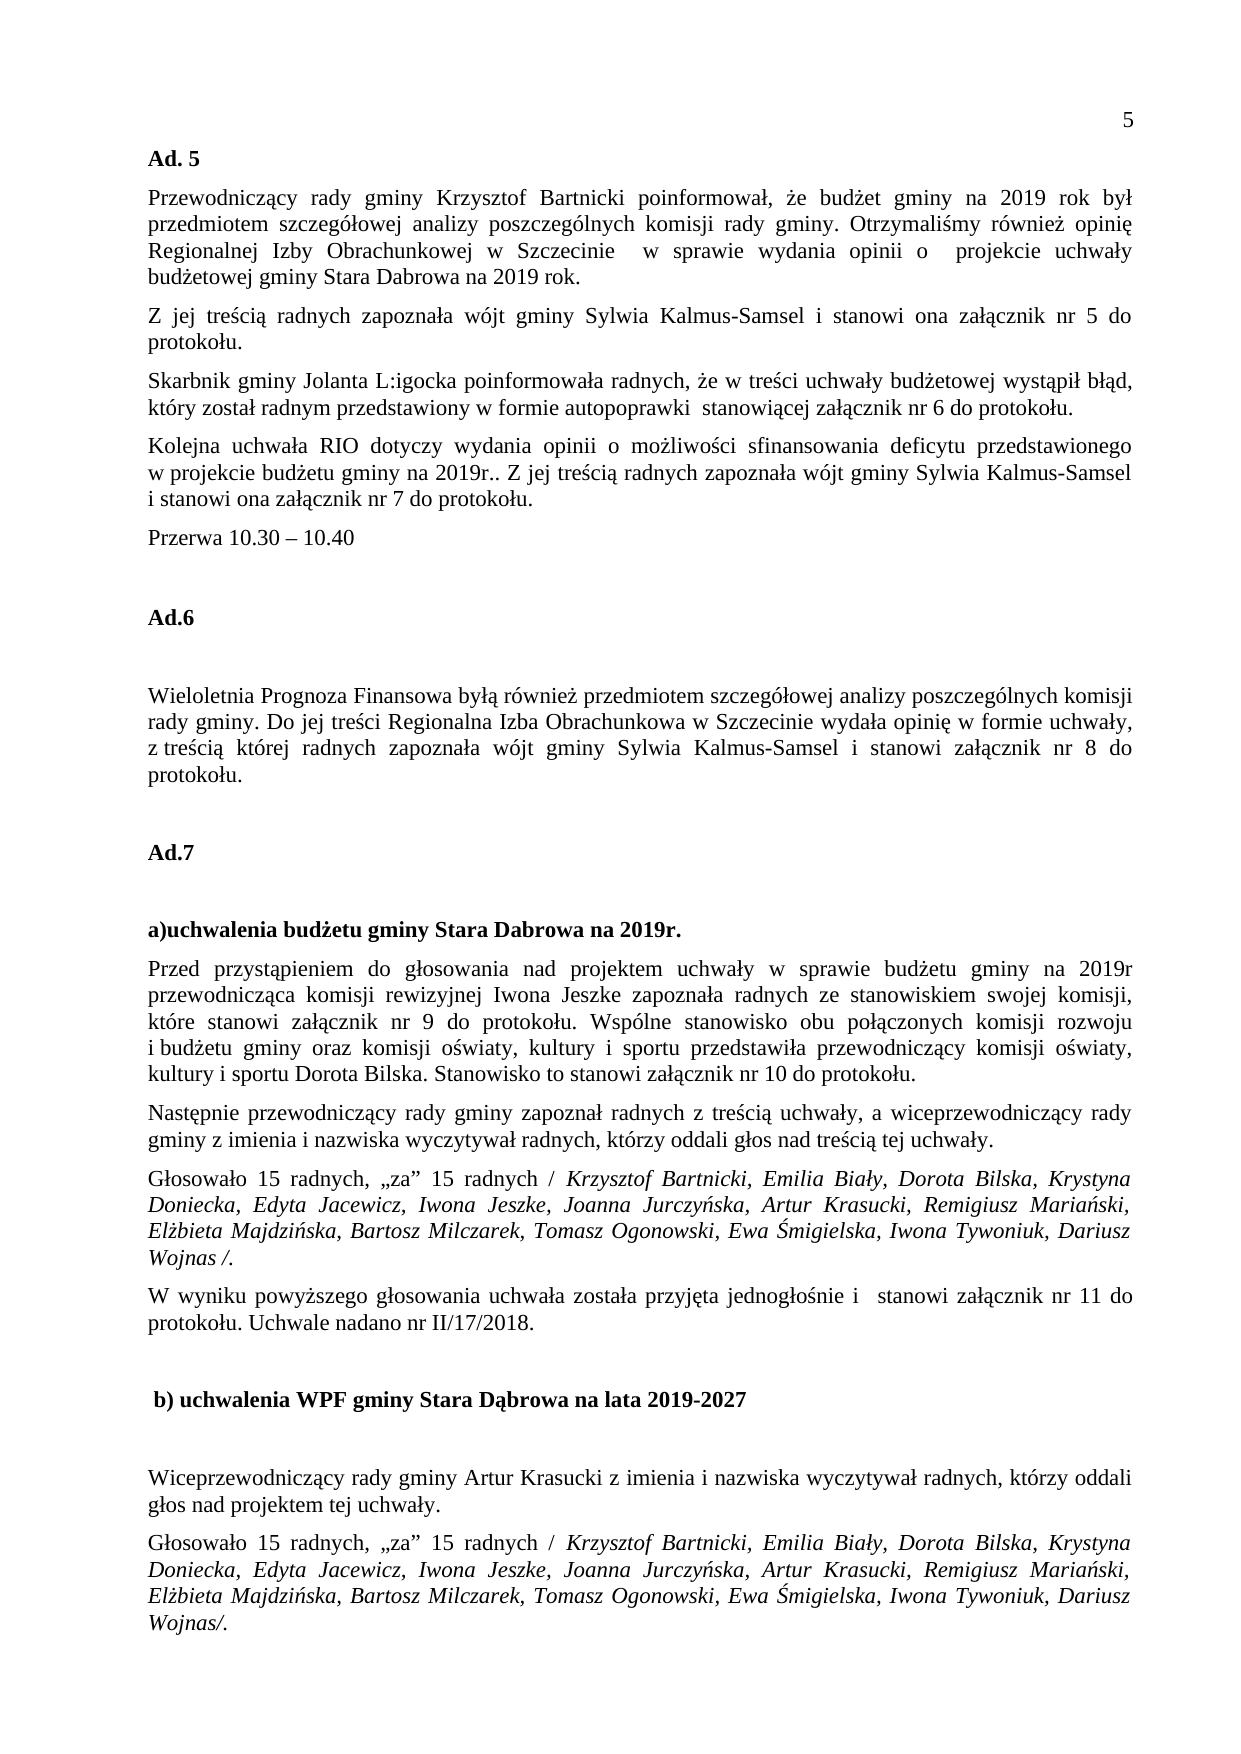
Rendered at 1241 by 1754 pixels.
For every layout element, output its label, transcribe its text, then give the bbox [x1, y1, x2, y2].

text Wiceprzewodniczący rady gminy Artur Krasucki z imienia i nazwiska wyczytywał radnych, którzy oddali głos nad projektem tej uchwały. [148, 1464, 1134, 1517]
text 5 [148, 106, 1134, 133]
text Przerwa 10.30 – 10.40 [148, 524, 1134, 550]
text Ad.7 [148, 838, 1134, 865]
text W wyniku powyższego głosowania uchwała została przyjęta jednogłośnie i stanowi załącznik nr 11 do protokołu. Uchwale nadano nr II/17/2018. [148, 1282, 1134, 1335]
text Kolejna uchwała RIO dotyczy wydania opinii o możliwości sfinansowania deficytu przedstawionego w projekcie budżetu gminy na 2019r.. Z jej treścią radnych zapoznała wójt gminy Sylwia Kalmus-Samsel i stanowi ona załącznik nr 7 do protokołu. [148, 432, 1134, 511]
text a)uchwalenia budżetu gminy Stara Dabrowa na 2019r. [148, 916, 1134, 943]
text Skarbnik gminy Jolanta L:igocka poinformowała radnych, że w treści uchwały budżetowej wystąpił błąd, który został radnym przedstawiony w formie autopoprawki stanowiącej załącznik nr 6 do protokołu. [148, 367, 1134, 420]
text Wieloletnia Prognoza Finansowa byłą również przedmiotem szczegółowej analizy poszczególnych komisji rady gminy. Do jej treści Regionalna Izba Obrachunkowa w Szczecinie wydała opinię w formie uchwały, z treścią której radnych zapoznała wójt gminy Sylwia Kalmus-Samsel i stanowi załącznik nr 8 do protokołu. [148, 682, 1134, 787]
text Ad. 5 [148, 145, 1134, 172]
text Ad.6 [148, 604, 1134, 630]
text Przewodniczący rady gminy Krzysztof Bartnicki poinformował, że budżet gminy na 2019 rok był przedmiotem szczegółowej analizy poszczególnych komisji rady gminy. Otrzymaliśmy również opinię Regionalnej Izby Obrachunkowej w Szczecinie w sprawie wydania opinii o projekcie uchwały budżetowej gminy Stara Dabrowa na 2019 rok. [148, 184, 1134, 289]
text Z jej treścią radnych zapoznała wójt gminy Sylwia Kalmus-Samsel i stanowi ona załącznik nr 5 do protokołu. [148, 302, 1134, 355]
text Przed przystąpieniem do głosowania nad projektem uchwały w sprawie budżetu gminy na 2019r przewodnicząca komisji rewizyjnej Iwona Jeszke zapoznała radnych ze stanowiskiem swojej komisji, które stanowi załącznik nr 9 do protokołu. Wspólne stanowisko obu połączonych komisji rozwoju i budżetu gminy oraz komisji oświaty, kultury i sportu przedstawiła przewodniczący komisji oświaty, kultury i sportu Dorota Bilska. Stanowisko to stanowi załącznik nr 10 do protokołu. [148, 955, 1134, 1087]
text b) uchwalenia WPF gminy Stara Dąbrowa na lata 2019-2027 [148, 1387, 1134, 1413]
text Następnie przewodniczący rady gminy zapoznał radnych z treścią uchwały, a wiceprzewodniczący rady gminy z imienia i nazwiska wyczytywał radnych, którzy oddali głos nad treścią tej uchwały. [148, 1099, 1134, 1152]
